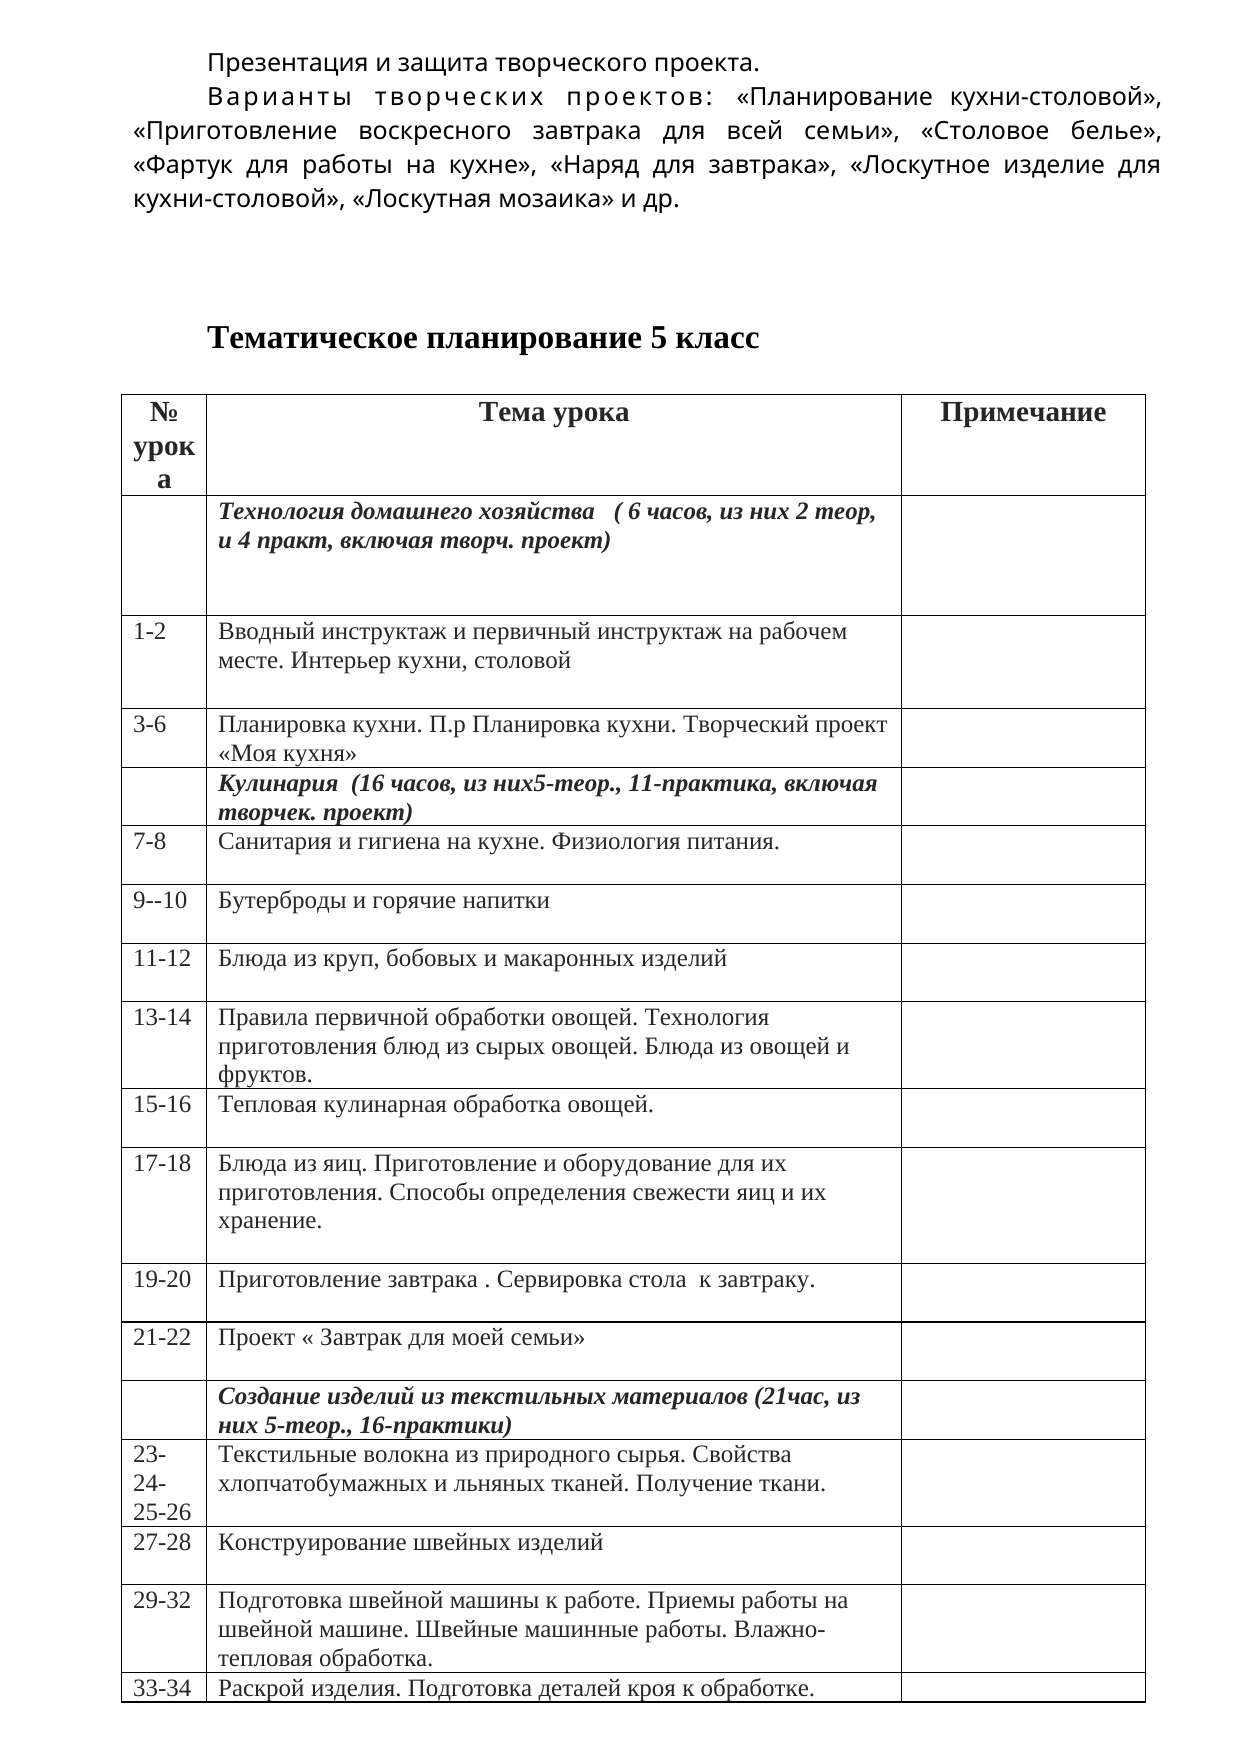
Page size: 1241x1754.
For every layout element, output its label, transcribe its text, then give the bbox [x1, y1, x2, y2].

table_cell Блюда из яиц. Приготовление и оборудование для их приготовления. Способы определения свежести яиц и их хранение. [207, 1148, 901, 1263]
table_cell Вводный инструктаж и первичный инструктаж на рабочем месте. Интерьер кухни, столовой [207, 616, 901, 708]
table_cell [902, 709, 1145, 767]
table_cell [902, 1527, 1145, 1584]
table_cell Проект « Завтрак для моей семьи» [207, 1323, 901, 1380]
table_cell 1-2 [122, 616, 206, 708]
table_cell Санитария и гигиена на кухне. Физиология питания. [207, 826, 901, 884]
table_cell [902, 616, 1145, 708]
table_cell 21-22 [122, 1323, 206, 1380]
table_cell [902, 1089, 1145, 1147]
table_cell Приготовление завтрака . Сервировка стола к завтраку. [207, 1264, 901, 1321]
table_cell 23-24-25-26 [122, 1440, 206, 1526]
table_cell [122, 768, 206, 825]
text Тематическое планирование 5 класс [133, 317, 1162, 355]
table_cell [902, 1002, 1145, 1088]
table_cell 33-34 [122, 1673, 206, 1701]
table_cell 19-20 [122, 1264, 206, 1321]
table_header № урока [122, 395, 206, 495]
table_cell Бутерброды и горячие напитки [207, 885, 901, 942]
table_cell [902, 768, 1145, 825]
table_cell 27-28 [122, 1527, 206, 1584]
table_cell [122, 496, 206, 615]
table_cell [122, 1381, 206, 1438]
table_cell [902, 1440, 1145, 1526]
table_cell [902, 1381, 1145, 1438]
table_cell 11-12 [122, 944, 206, 1001]
table_header Тема урока [207, 395, 901, 495]
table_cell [207, 1673, 901, 1701]
table_cell [902, 1673, 1145, 1701]
table_cell [902, 944, 1145, 1001]
table_cell [902, 1323, 1145, 1380]
table_cell Тепловая кулинарная обработка овощей. [207, 1089, 901, 1147]
table_cell [902, 885, 1145, 942]
table_cell 17-18 [122, 1148, 206, 1263]
table_cell Технология домашнего хозяйства ( 6 часов, из них 2 теор, и 4 практ, включая творч. проект) [207, 496, 901, 615]
table_cell [902, 1585, 1145, 1672]
table_cell 9--10 [122, 885, 206, 942]
table_cell Текстильные волокна из природного сырья. Свойства хлопчатобумажных и льняных тканей. Получение ткани. [207, 1440, 901, 1526]
text Варианты творческих проектов: «Планирование кухни-столовой», «Приготовление воскресного завтрака для всей семьи», «Столовое белье», «Фартук для работы на кухне», «Наряд для завтрака», «Лоскутное изделие для кухни-столовой», «Лоскутная мозаика» и др. [133, 78, 1162, 215]
table_header Примечание [902, 395, 1145, 495]
table_cell Создание изделий из текстильных материалов (21час, из них 5-теор., 16-практики) [207, 1381, 901, 1438]
table_cell Кулинария (16 часов, из них5-теор., 11-практика, включая творчек. проект) [207, 768, 901, 825]
table_cell Планировка кухни. П.р Планировка кухни. Творческий проект «Моя кухня» [207, 709, 901, 767]
table_cell [902, 826, 1145, 884]
table_cell 29-32 [122, 1585, 206, 1672]
table_cell [902, 1148, 1145, 1263]
table_cell 7-8 [122, 826, 206, 884]
table_cell Подготовка швейной машины к работе. Приемы работы на швейной машине. Швейные машинные работы. Влажно-тепловая обработка. [207, 1585, 901, 1672]
table_cell Блюда из круп, бобовых и макаронных изделий [207, 944, 901, 1001]
table_cell 3-6 [122, 709, 206, 767]
table_cell [902, 496, 1145, 615]
table_cell 13-14 [122, 1002, 206, 1088]
table_cell 15-16 [122, 1089, 206, 1147]
table_cell Конструирование швейных изделий [207, 1527, 901, 1584]
text Презентация и защита творческого проекта. [133, 44, 1162, 78]
table_cell [902, 1264, 1145, 1321]
table_cell Правила первичной обработки овощей. Технология приготовления блюд из сырых овощей. Блюда из овощей и фруктов. [207, 1002, 901, 1088]
